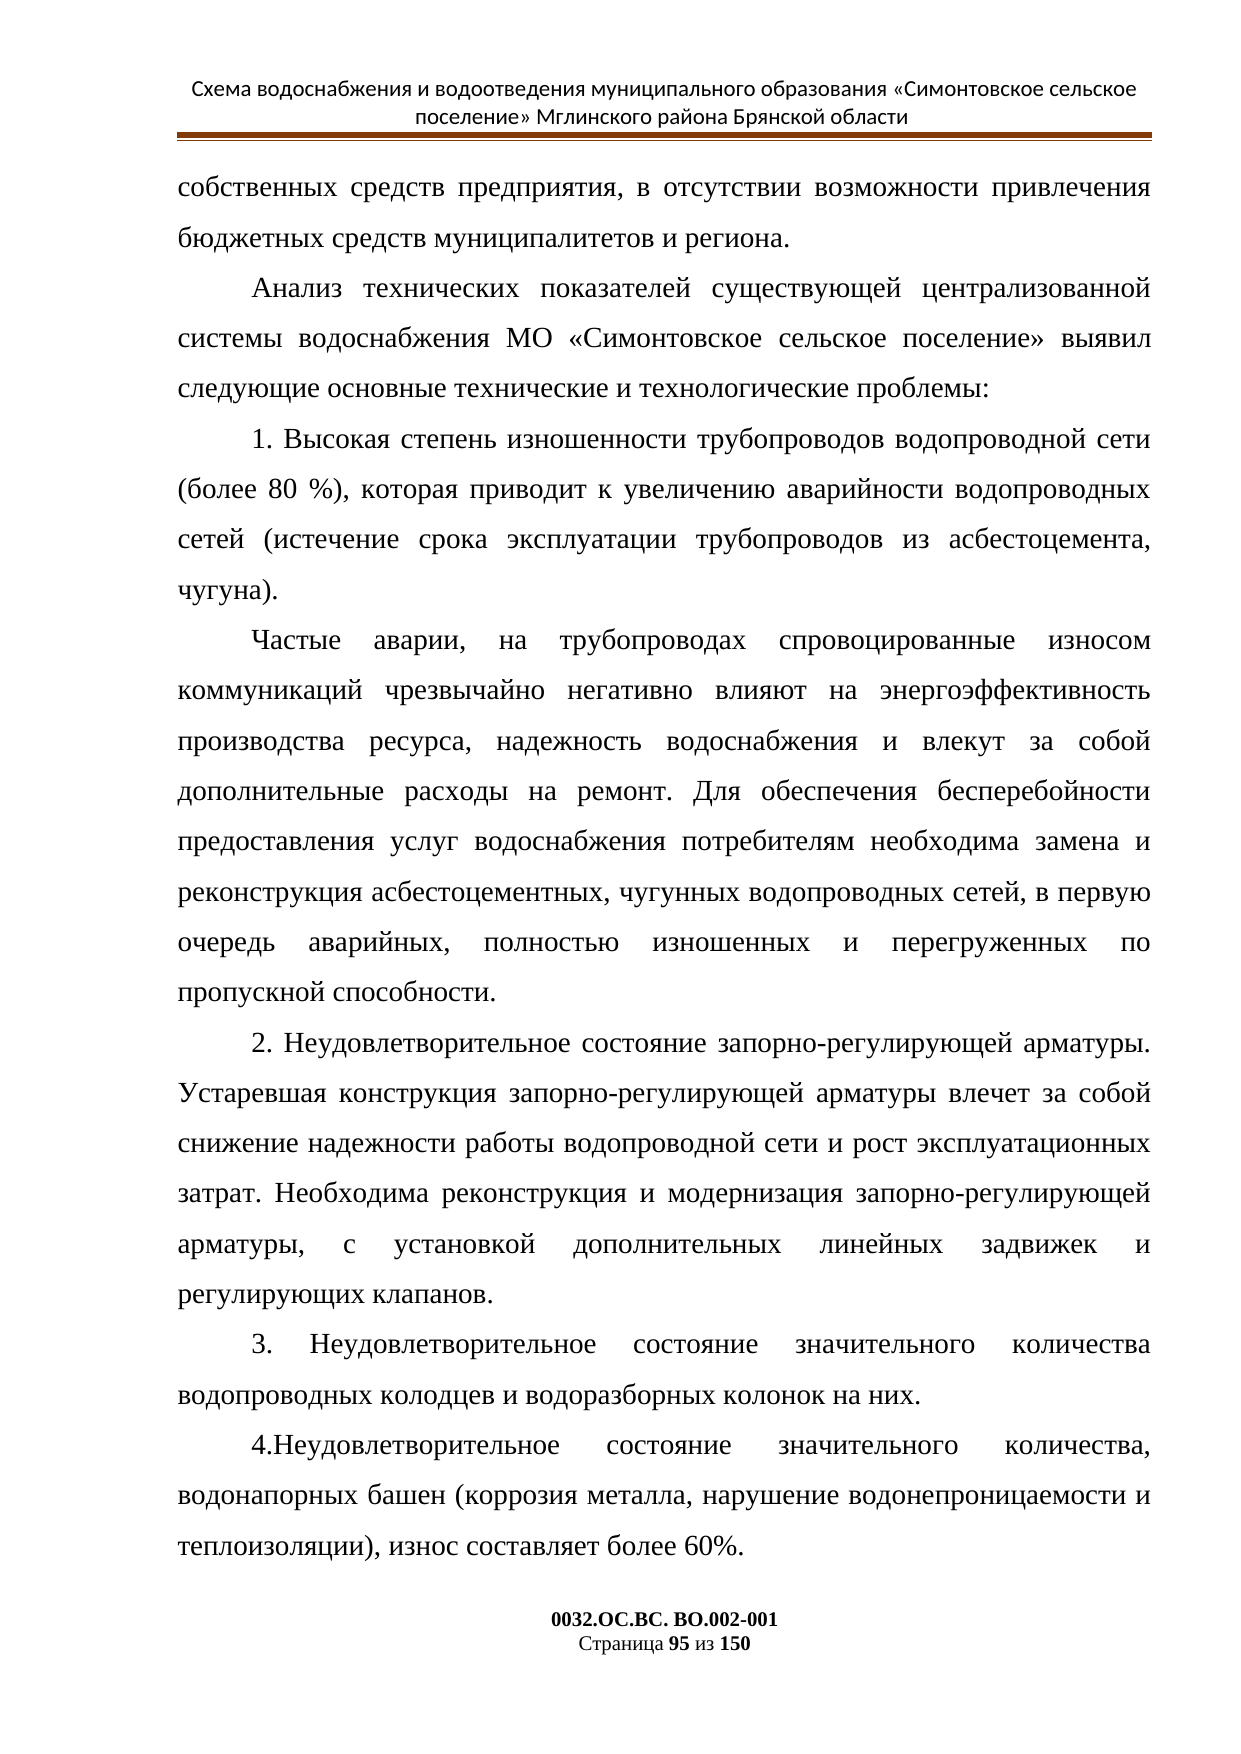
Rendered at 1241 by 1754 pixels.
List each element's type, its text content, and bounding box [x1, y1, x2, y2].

text Частые аварии, на трубопроводах спровоцированные износом коммуникаций чрезвычайно негативно влияют на энергоэффективность производства ресурса, надежность водоснабжения и влекут за собой дополнительные расходы на ремонт. Для обеспечения бесперебойности предоставления услуг водоснабжения потребителям необходима замена и реконструкция асбестоцементных, чугунных водопроводных сетей, в первую очередь аварийных, полностью изношенных и перегруженных по пропускной способности. [177, 622, 1152, 1008]
text 3. Неудовлетворительное состояние значительного количества водопроводных колодцев и водоразборных колонок на них. [177, 1327, 1152, 1410]
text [177, 169, 1152, 253]
text Анализ технических показателей существующей централизованной системы водоснабжения МО «Симонтовское сельское поселение» выявил следующие основные технические и технологические проблемы: [177, 270, 1152, 404]
text 4.Неудовлетворительное состояние значительного количества, водонапорных башен (коррозия металла, нарушение водонепроницаемости и теплоизоляции), износ составляет более 60%. [177, 1427, 1152, 1561]
text 1. Высокая степень изношенности трубопроводов водопроводной сети (более 80 %), которая приводит к увеличению аварийности водопроводных сетей (истечение срока эксплуатации трубопроводов из асбестоцемента, чугуна). [177, 421, 1152, 605]
text 2. Неудовлетворительное состояние запорно-регулирующей арматуры. Устаревшая конструкция запорно-регулирующей арматуры влечет за собой снижение надежности работы водопроводной сети и рост эксплуатационных затрат. Необходима реконструкция и модернизация запорно-регулирующей арматуры, с установкой дополнительных линейных задвижек и регулирующих клапанов. [177, 1025, 1152, 1310]
